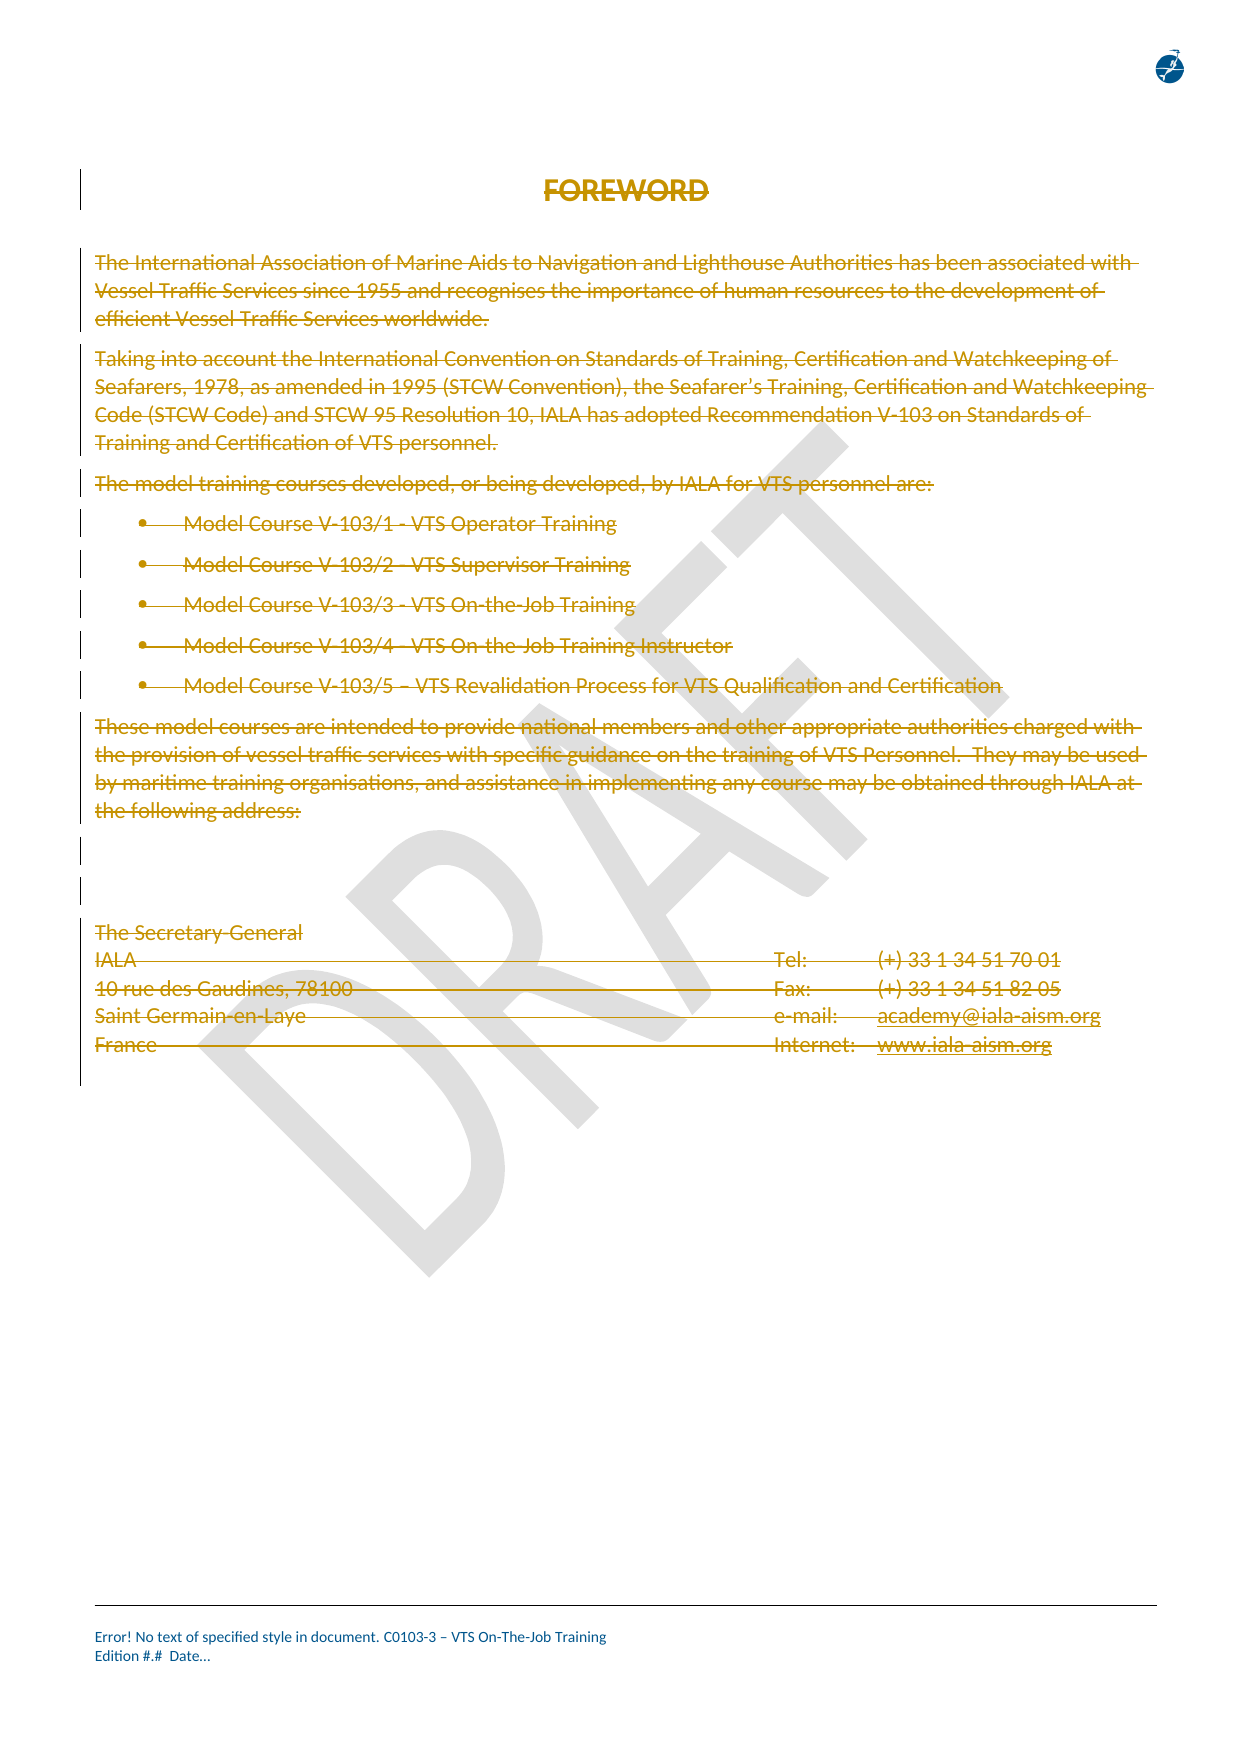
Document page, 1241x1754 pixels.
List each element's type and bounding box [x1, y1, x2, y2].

picture [1124, 0, 1241, 118]
